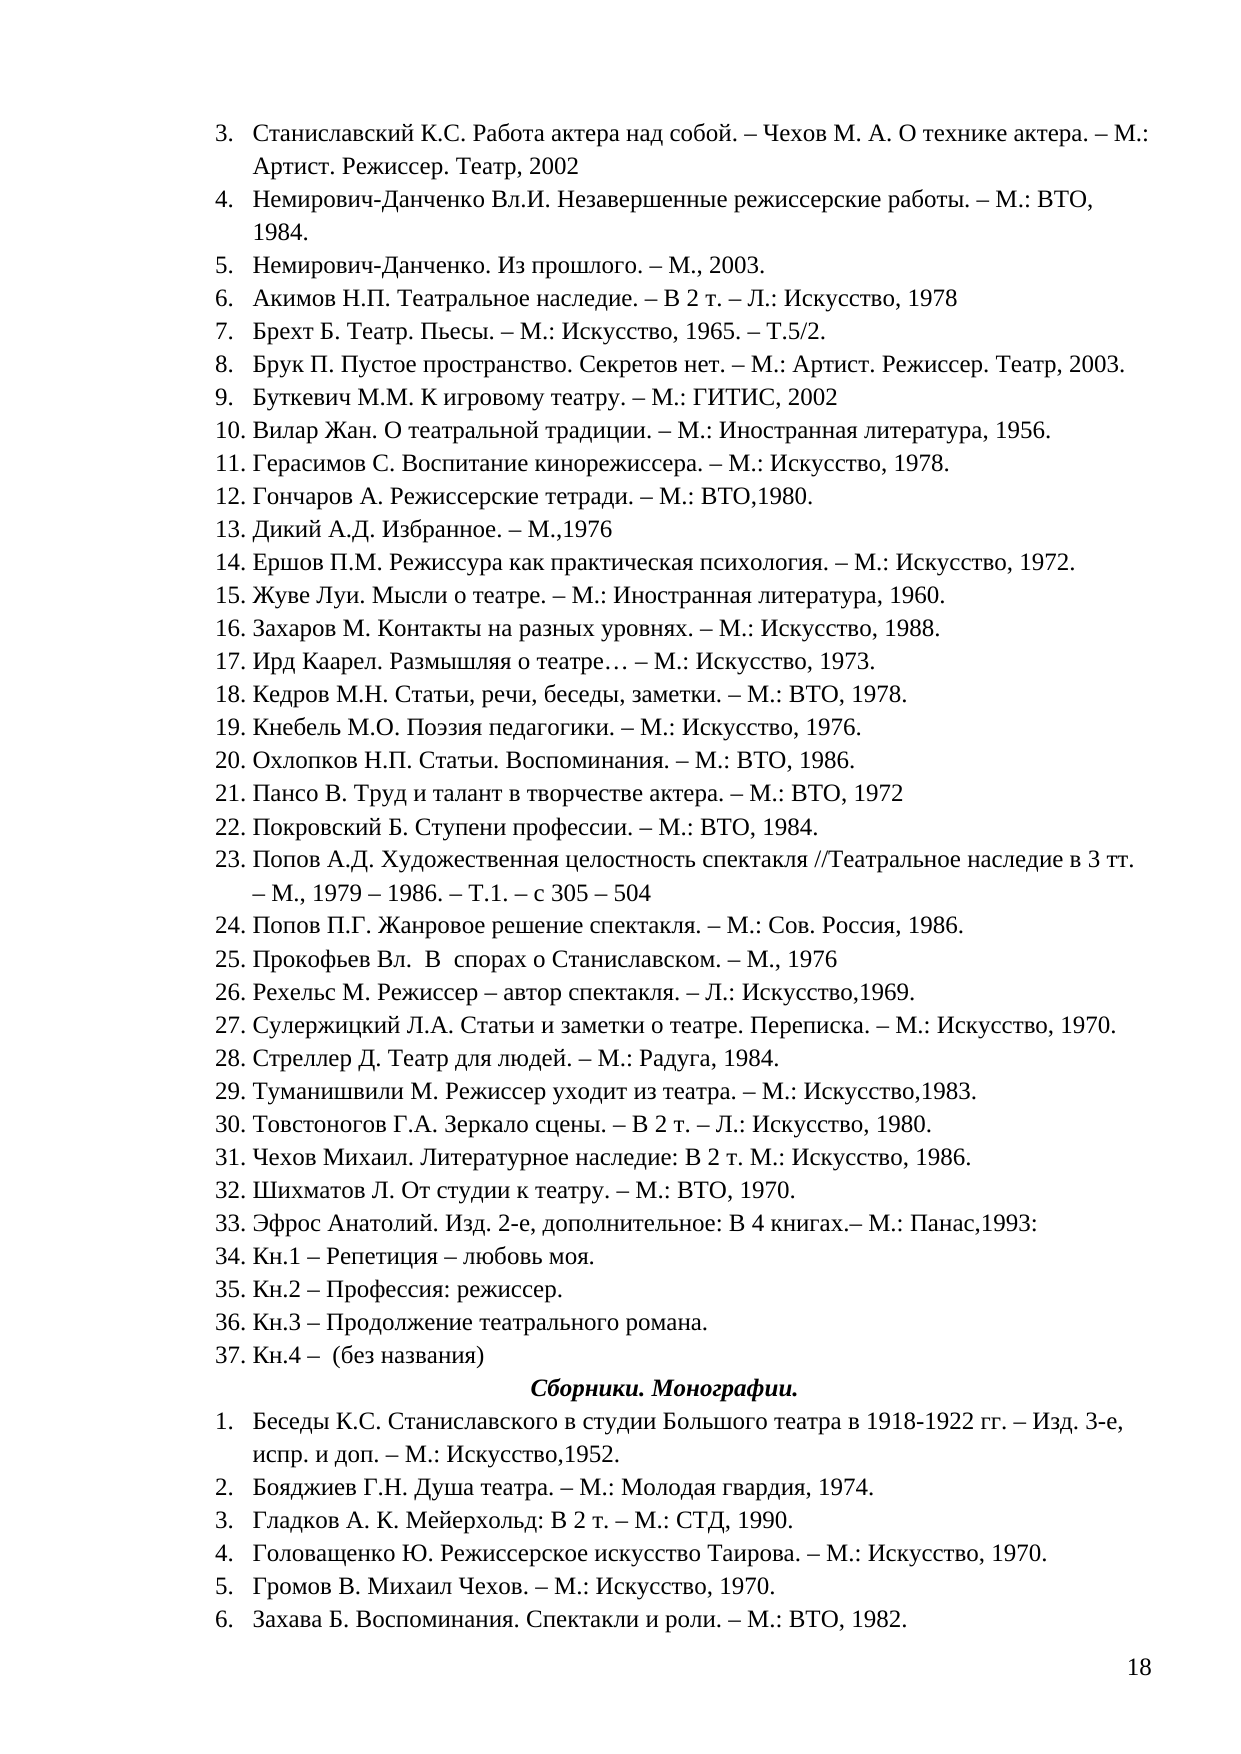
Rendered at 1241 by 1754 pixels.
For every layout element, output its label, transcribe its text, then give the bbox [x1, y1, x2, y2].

list Пансо В. Труд и талант в творчестве актера. – М.: ВТО, 1972 [215, 778, 1152, 807]
list Беседы К.С. Станиславского в студии Большого театра в 1918-1922 гг. – Изд. 3-е, испр. и доп. – М.: Искусство,1952. [215, 1406, 1152, 1468]
list Товстоногов Г.А. Зеркало сцены. – В 2 т. – Л.: Искусство, 1980. [215, 1109, 1152, 1137]
list Буткевич М.М. К игровому театру. – М.: ГИТИС, 2002 [215, 382, 1152, 411]
list Бояджиев Г.Н. Душа театра. – М.: Молодая гвардия, 1974. [215, 1472, 1152, 1501]
list Ершов П.М. Режиссура как практическая психология. – М.: Искусство, 1972. [215, 547, 1152, 576]
list Эфрос Анатолий. Изд. 2-е, дополнительное: В 4 книгах.– М.: Панас,1993: [215, 1208, 1152, 1237]
list Попов П.Г. Жанровое решение спектакля. – М.: Сов. Россия, 1986. [215, 911, 1152, 939]
list Кн.4 – (без названия) [215, 1340, 1152, 1369]
list Головащенко Ю. Режиссерское искусство Таирова. – М.: Искусство, 1970. [215, 1538, 1152, 1567]
list Прокофьев Вл. В спорах о Станиславском. – М., 1976 [215, 944, 1152, 972]
list Брук П. Пустое пространство. Секретов нет. – М.: Артист. Режиссер. Театр, 2003. [215, 349, 1152, 378]
list Попов А.Д. Художественная целостность спектакля //Театральное наследие в 3 тт. – М., 1979 – 1986. – Т.1. – с 305 – 504 [215, 844, 1152, 906]
list Кедров М.Н. Статьи, речи, беседы, заметки. – М.: ВТО, 1978. [215, 679, 1152, 708]
list Чехов Михаил. Литературное наследие: В 2 т. М.: Искусство, 1986. [215, 1142, 1152, 1171]
list Кн.3 – Продолжение театрального романа. [215, 1307, 1152, 1336]
list Ирд Каарел. Размышляя о театре… – М.: Искусство, 1973. [215, 646, 1152, 675]
list Жуве Луи. Мысли о театре. – М.: Иностранная литература, 1960. [215, 580, 1152, 609]
list Рехельс М. Режиссер – автор спектакля. – Л.: Искусство,1969. [215, 977, 1152, 1005]
list Дикий А.Д. Избранное. – М.,1976 [215, 514, 1152, 543]
list Немирович-Данченко Вл.И. Незавершенные режиссерские работы. – М.: ВТО, 1984. [215, 184, 1152, 246]
list Сулержицкий Л.А. Статьи и заметки о театре. Переписка. – М.: Искусство, 1970. [215, 1010, 1152, 1038]
text Сборники. Монографии. [177, 1373, 1152, 1402]
list Гончаров А. Режиссерские тетради. – М.: ВТО,1980. [215, 481, 1152, 510]
list Брехт Б. Театр. Пьесы. – М.: Искусство, 1965. – Т.5/2. [215, 316, 1152, 345]
list Кн.2 – Профессия: режиссер. [215, 1274, 1152, 1303]
list Кн.1 – Репетиция – любовь моя. [215, 1241, 1152, 1269]
list Герасимов С. Воспитание кинорежиссера. – М.: Искусство, 1978. [215, 448, 1152, 477]
list Покровский Б. Ступени профессии. – М.: ВТО, 1984. [215, 812, 1152, 840]
list Акимов Н.П. Театральное наследие. – В 2 т. – Л.: Искусство, 1978 [215, 283, 1152, 312]
list Кнебель М.О. Поэзия педагогики. – М.: Искусство, 1976. [215, 712, 1152, 741]
list Стреллер Д. Театр для людей. – М.: Радуга, 1984. [215, 1043, 1152, 1071]
list Захава Б. Воспоминания. Спектакли и роли. – М.: ВТО, 1982. [215, 1604, 1152, 1633]
list Гладков А. К. Мейерхольд: В 2 т. – М.: СТД, 1990. [215, 1505, 1152, 1534]
list Шихматов Л. От студии к театру. – М.: ВТО, 1970. [215, 1175, 1152, 1203]
list Захаров М. Контакты на разных уровнях. – М.: Искусство, 1988. [215, 613, 1152, 642]
list Вилар Жан. О театральной традиции. – М.: Иностранная литература, 1956. [215, 415, 1152, 444]
list Охлопков Н.П. Статьи. Воспоминания. – М.: ВТО, 1986. [215, 746, 1152, 774]
list Немирович-Данченко. Из прошлого. – М., 2003. [215, 250, 1152, 279]
list Туманишвили М. Режиссер уходит из театра. – М.: Искусство,1983. [215, 1076, 1152, 1104]
list Станиславский К.С. Работа актера над собой. – Чехов М. А. О технике актера. – М.: Артист. Режиссер. Театр, 2002 [215, 118, 1152, 180]
list Громов В. Михаил Чехов. – М.: Искусство, 1970. [215, 1571, 1152, 1600]
